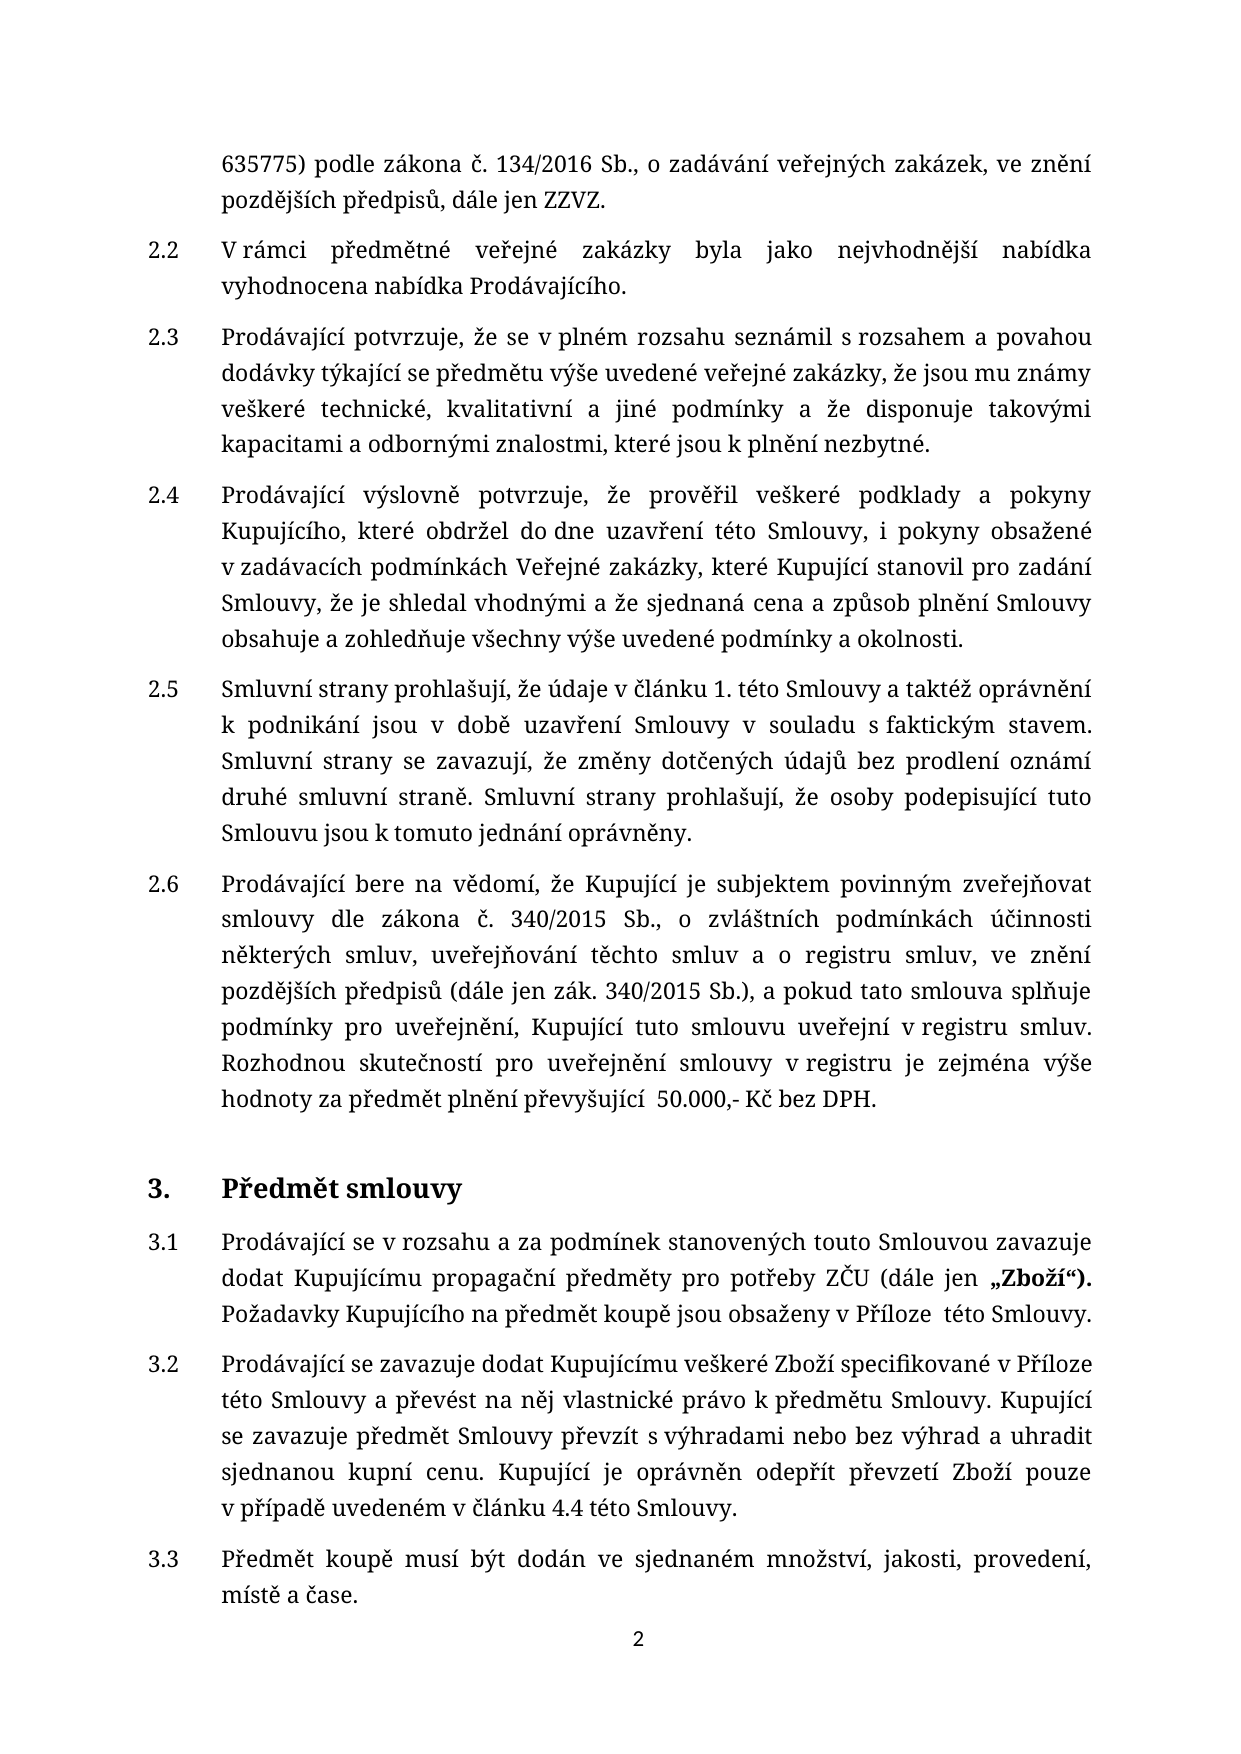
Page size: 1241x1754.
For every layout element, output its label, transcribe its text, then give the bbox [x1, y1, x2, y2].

text 2.6 Prodávající bere na vědomí, že Kupující je subjektem povinným zveřejňovat smlouvy dle zákona č. 340/2015 Sb., o zvláštních podmínkách účinnosti některých smluv, uveřejňování těchto smluv a o registru smluv, ve znění pozdějších předpisů (dále jen zák. 340/2015 Sb.), a pokud tato smlouva splňuje podmínky pro uveřejnění, Kupující tuto smlouvu uveřejní v registru smluv. Rozhodnou skutečností pro uveřejnění smlouvy v registru je zejména výše hodnoty za předmět plnění převyšující 50.000,- Kč bez DPH. [148, 867, 1092, 1114]
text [148, 148, 1092, 215]
text 3.3 Předmět koupě musí být dodán ve sjednaném množství, jakosti, provedení, místě a čase. [148, 1543, 1092, 1610]
text 3. Předmět smlouvy [148, 1169, 1092, 1206]
text 2.3 Prodávající potvrzuje, že se v plném rozsahu seznámil s rozsahem a povahou dodávky týkající se předmětu výše uvedené veřejné zakázky, že jsou mu známy veškeré technické, kvalitativní a jiné podmínky a že disponuje takovými kapacitami a odbornými znalostmi, které jsou k plnění nezbytné. [148, 321, 1092, 460]
text 2.4 Prodávající výslovně potvrzuje, že prověřil veškeré podklady a pokyny Kupujícího, které obdržel do dne uzavření této Smlouvy, i pokyny obsažené v zadávacích podmínkách Veřejné zakázky, které Kupující stanovil pro zadání Smlouvy, že je shledal vhodnými a že sjednaná cena a způsob plnění Smlouvy obsahuje a zohledňuje všechny výše uvedené podmínky a okolnosti. [148, 479, 1092, 654]
text 3.1 Prodávající se v rozsahu a za podmínek stanovených touto Smlouvou zavazuje dodat Kupujícímu propagační předměty pro potřeby ZČU (dále jen „Zboží“). Požadavky Kupujícího na předmět koupě jsou obsaženy v Příloze této Smlouvy. [148, 1226, 1092, 1329]
text 2.2 V rámci předmětné veřejné zakázky byla jako nejvhodnější nabídka vyhodnocena nabídka Prodávajícího. [148, 234, 1092, 301]
text 3.2 Prodávající se zavazuje dodat Kupujícímu veškeré Zboží specifikované v Příloze této Smlouvy a převést na něj vlastnické právo k předmětu Smlouvy. Kupující se zavazuje předmět Smlouvy převzít s výhradami nebo bez výhrad a uhradit sjednanou kupní cenu. Kupující je oprávněn odepřít převzetí Zboží pouze v případě uvedeném v článku 4.4 této Smlouvy. [148, 1348, 1092, 1523]
text 2.5 Smluvní strany prohlašují, že údaje v článku 1. této Smlouvy a taktéž oprávnění k podnikání jsou v době uzavření Smlouvy v souladu s faktickým stavem. Smluvní strany se zavazují, že změny dotčených údajů bez prodlení oznámí druhé smluvní straně. Smluvní strany prohlašují, že osoby podepisující tuto Smlouvu jsou k tomuto jednání oprávněny. [148, 673, 1092, 848]
